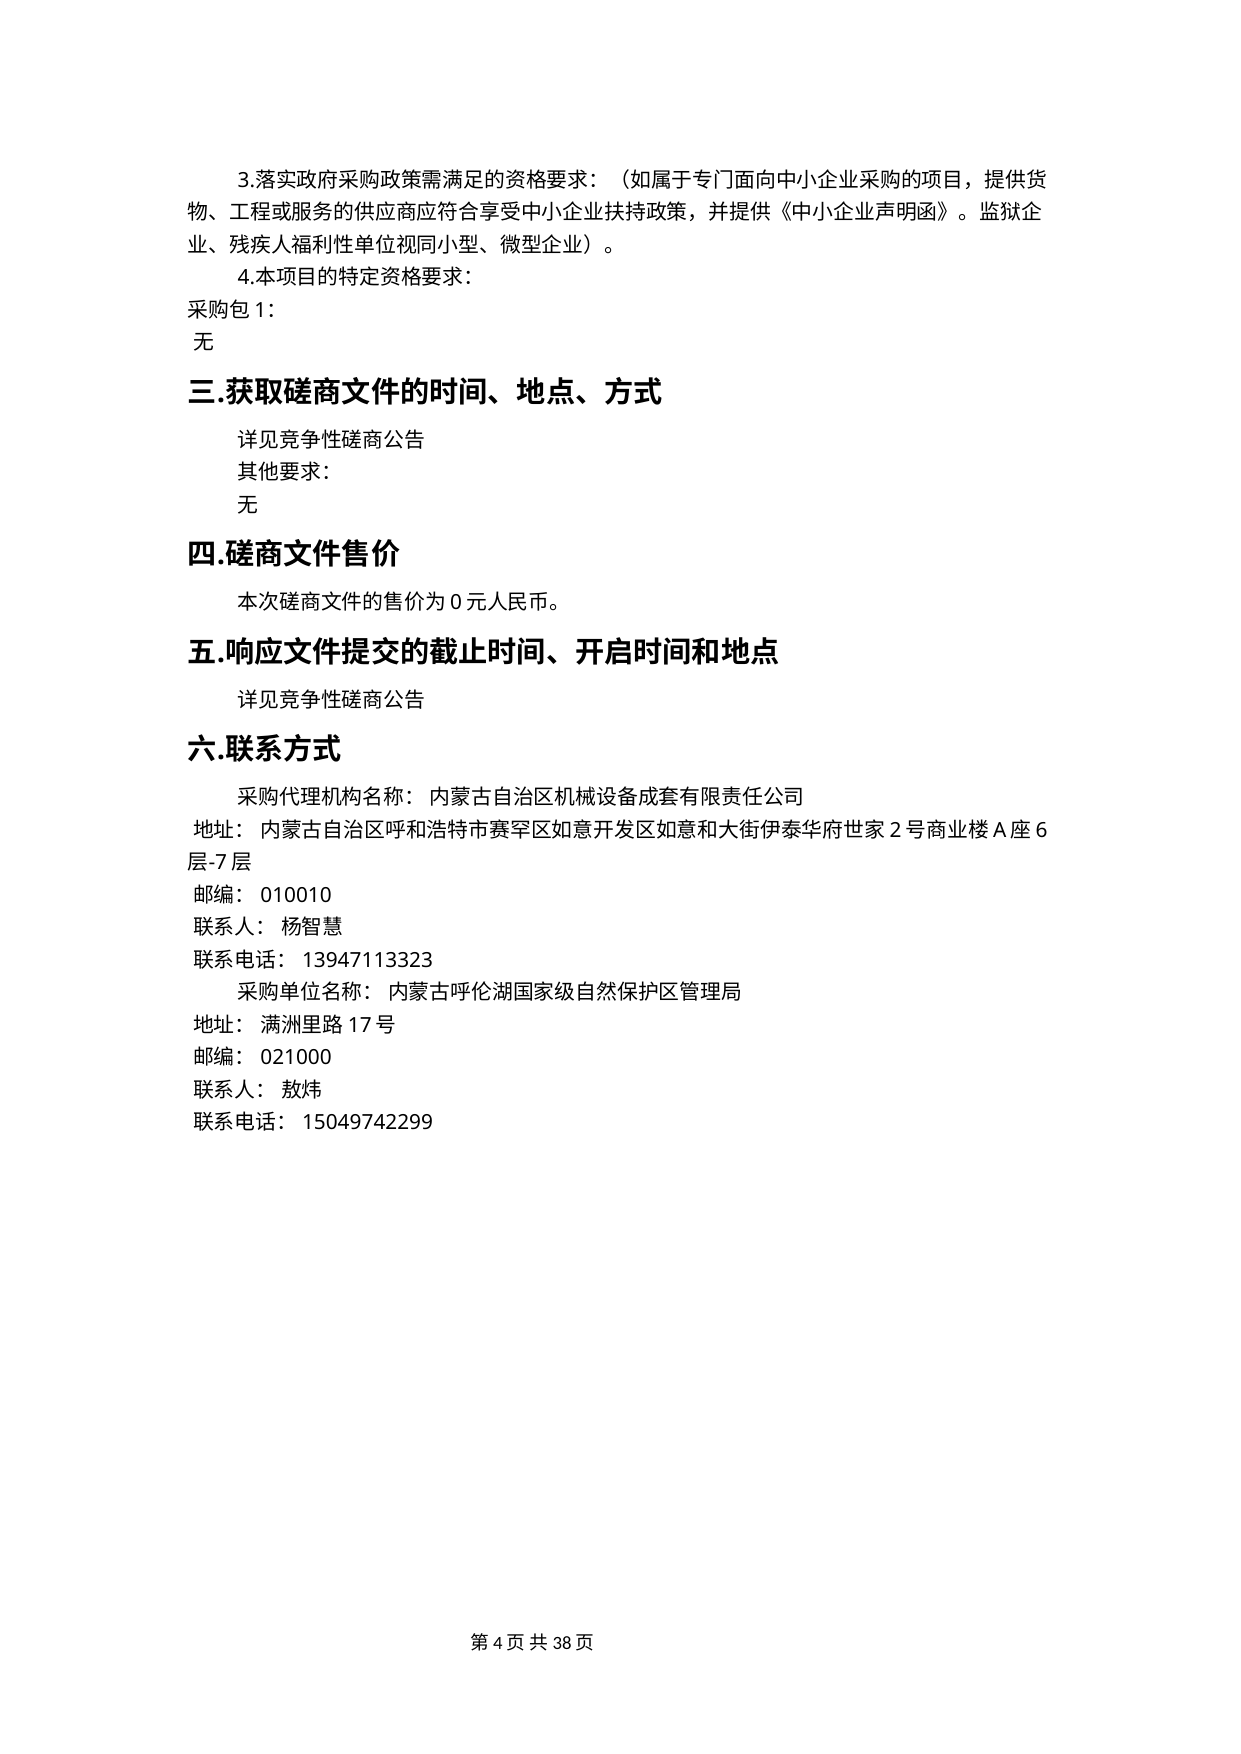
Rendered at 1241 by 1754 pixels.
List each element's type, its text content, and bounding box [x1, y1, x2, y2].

text 邮编： 021000 [187, 1039, 1053, 1072]
text 地址： 内蒙古自治区呼和浩特市赛罕区如意开发区如意和大街伊泰华府世家2号商业楼A座6层-7层 [187, 812, 1053, 877]
text 联系人： 杨智慧 [187, 909, 1053, 942]
text 3.落实政府采购政策需满足的资格要求：（如属于专门面向中小企业采购的项目，提供货物、工程或服务的供应商应符合享受中小企业扶持政策，并提供《中小企业声明函》。监狱企业、残疾人福利性单位视同小型、微型企业）。 [187, 162, 1053, 259]
text 六.联系方式 [187, 714, 1053, 779]
text 五.响应文件提交的截止时间、开启时间和地点 [187, 617, 1053, 682]
text 联系电话： 15049742299 [187, 1104, 1053, 1137]
text 无 [187, 324, 1053, 357]
text 三.获取磋商文件的时间、地点、方式 [187, 357, 1053, 422]
text 联系人： 敖炜 [187, 1072, 1053, 1104]
text 采购代理机构名称： 内蒙古自治区机械设备成套有限责任公司 [187, 779, 1053, 812]
text 详见竞争性磋商公告 [187, 422, 1053, 454]
text 详见竞争性磋商公告 [187, 682, 1053, 714]
text 四.磋商文件售价 [187, 519, 1053, 584]
text 采购包1： [187, 292, 1053, 324]
text 地址： 满洲里路17号 [187, 1007, 1053, 1039]
text 无 [187, 487, 1053, 519]
text 本次磋商文件的售价为0元人民币。 [187, 584, 1053, 617]
text 4.本项目的特定资格要求： [187, 259, 1053, 292]
text 采购单位名称： 内蒙古呼伦湖国家级自然保护区管理局 [187, 974, 1053, 1007]
text 邮编： 010010 [187, 877, 1053, 909]
text 其他要求： [187, 454, 1053, 487]
text 联系电话： 13947113323 [187, 942, 1053, 974]
